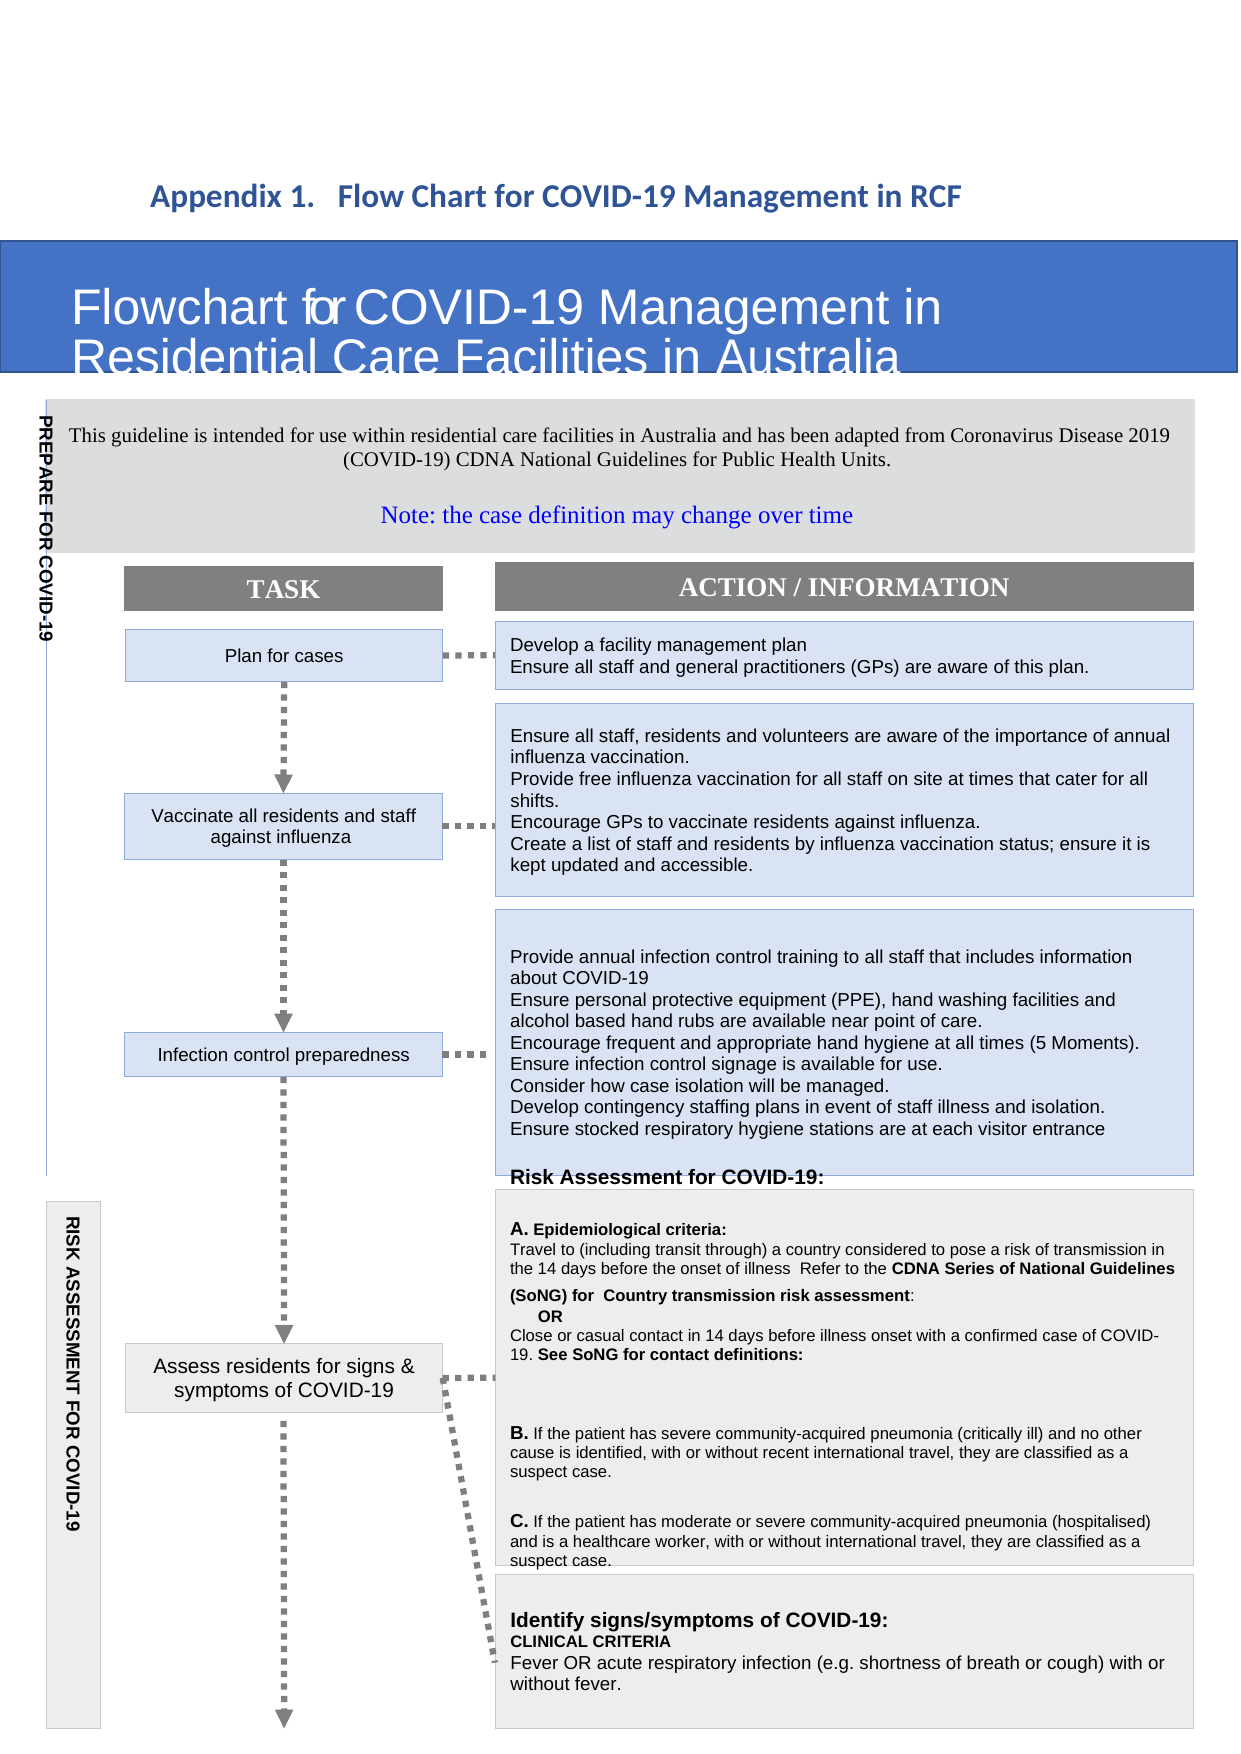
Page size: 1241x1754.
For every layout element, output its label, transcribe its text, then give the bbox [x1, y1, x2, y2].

subtitle Appendix 1. Flow Chart for COVID-19 Management in RCF [150, 175, 1090, 216]
